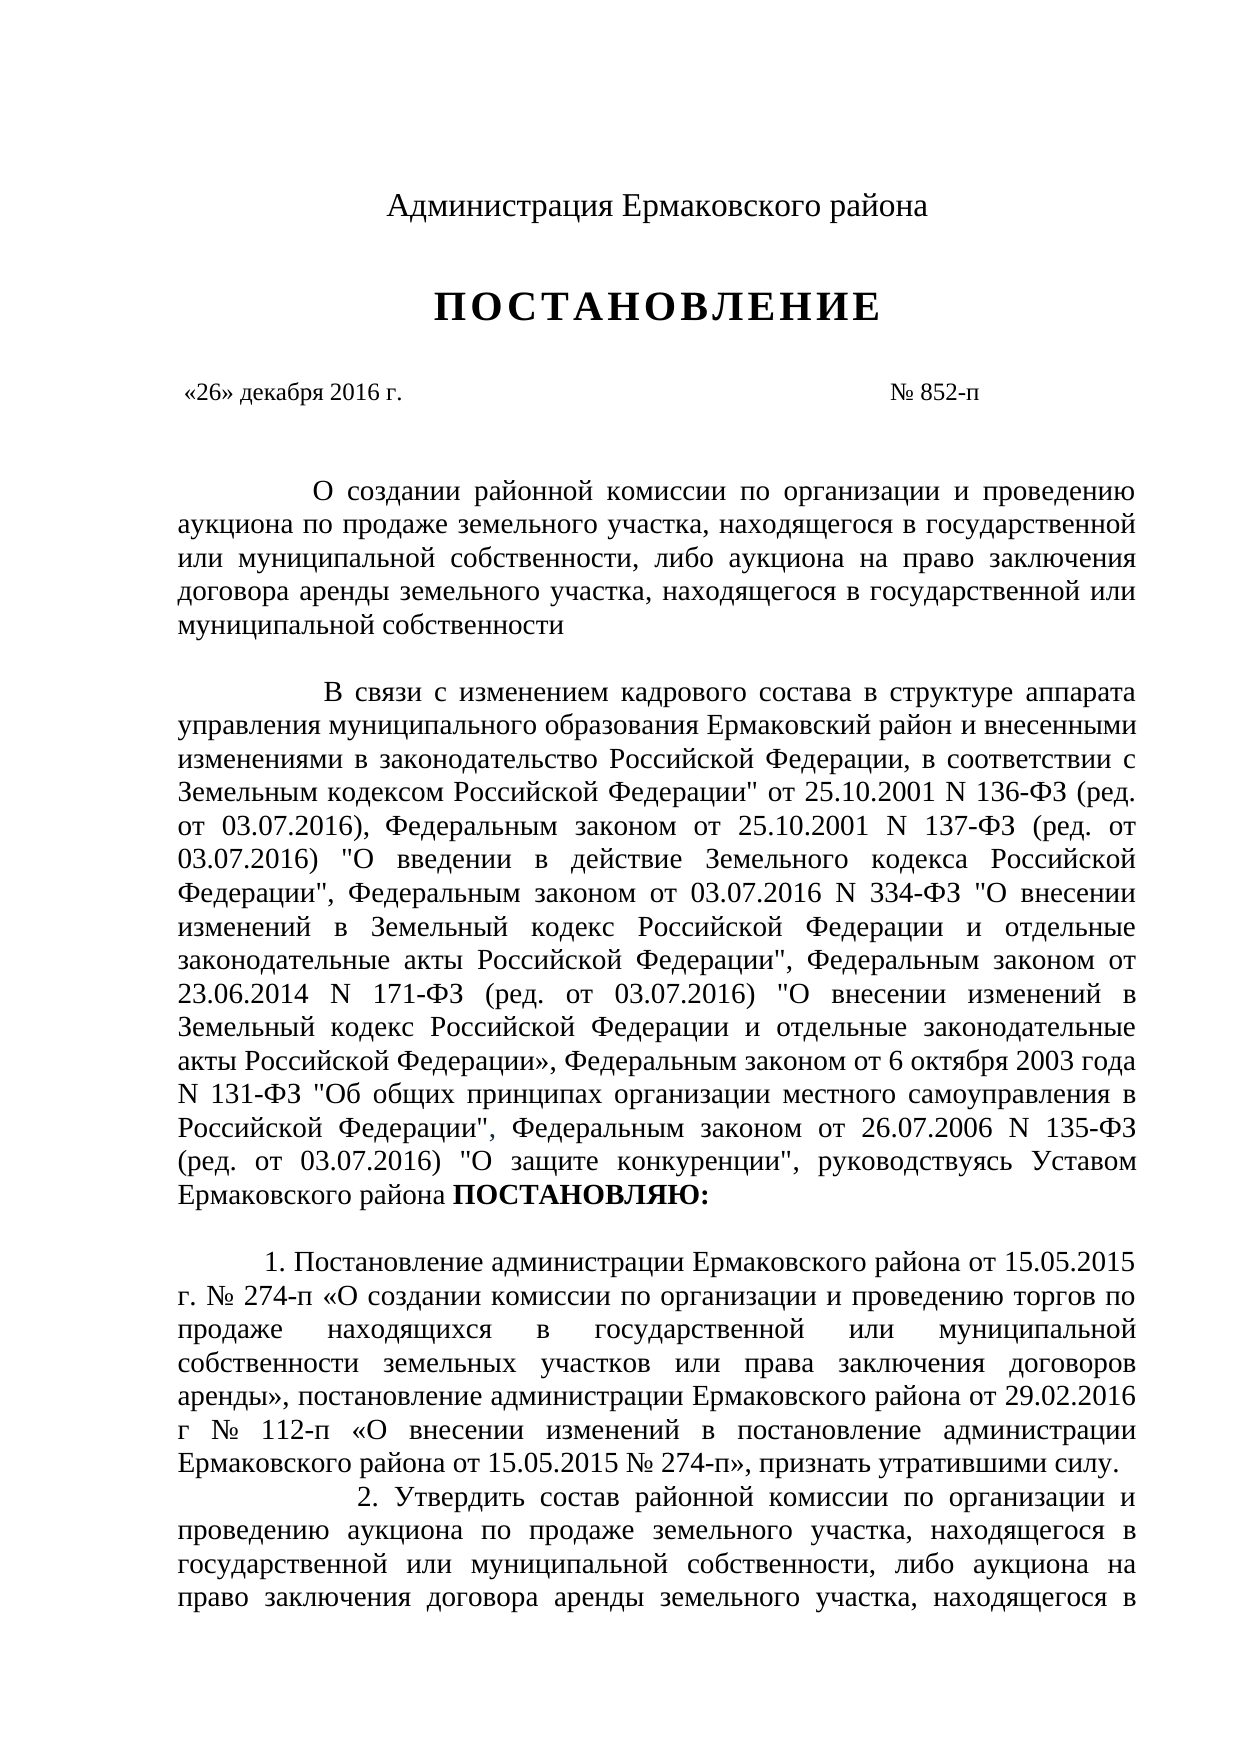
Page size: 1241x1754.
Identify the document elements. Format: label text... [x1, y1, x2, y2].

text В связи с изменением кадрового состава в структуре аппарата управления муниципального образования Ермаковский район и внесенными изменениями в законодательство Российской Федерации, в соответствии с Земельным кодексом Российской Федерации" от 25.10.2001 N 136-ФЗ (ред. от 03.07.2016), Федеральным законом от 25.10.2001 N 137-ФЗ (ред. от 03.07.2016) "О введении в действие Земельного кодекса Российской Федерации", Федеральным законом от 03.07.2016 N 334-ФЗ "О внесении изменений в Земельный кодекс Российской Федерации и отдельные законодательные акты Российской Федерации", Федеральным законом от 23.06.2014 N 171-ФЗ (ред. от 03.07.2016) "О внесении изменений в Земельный кодекс Российской Федерации и отдельные законодательные акты Российской Федерации», Федеральным законом от 6 октября 2003 года N 131-ФЗ "Об общих принципах организации местного самоуправления в Российской Федерации", Федеральным законом от 26.07.2006 N 135-ФЗ (ред. от 03.07.2016) "О защите конкуренции", руководствуясь Уставом Ермаковского района ПОСТАНОВЛЯЮ: [177, 674, 1137, 1211]
text ПОСТАНОВЛЕНИЕ [177, 281, 1137, 329]
text Администрация Ермаковского района [177, 185, 1137, 223]
text О создании районной комиссии по организации и проведению аукциона по продаже земельного участка, находящегося в государственной или муниципальной собственности, либо аукциона на право заключения договора аренды земельного участка, находящегося в государственной или муниципальной собственности [177, 473, 1137, 640]
text «26» декабря . № 852-п [177, 377, 1137, 406]
text 1. Постановление администрации Ермаковского района от 15.05.2015 г. № 274-п «О создании комиссии по организации и проведению торгов по продаже находящихся в государственной или муниципальной собственности земельных участков или права заключения договоров аренды», постановление администрации Ермаковского района от 29.02.2016 г № 112-п «О внесении изменений в постановление администрации Ермаковского района от 15.05.2015 № 274-п», признать утратившими силу. [177, 1244, 1137, 1479]
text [177, 1479, 1137, 1613]
